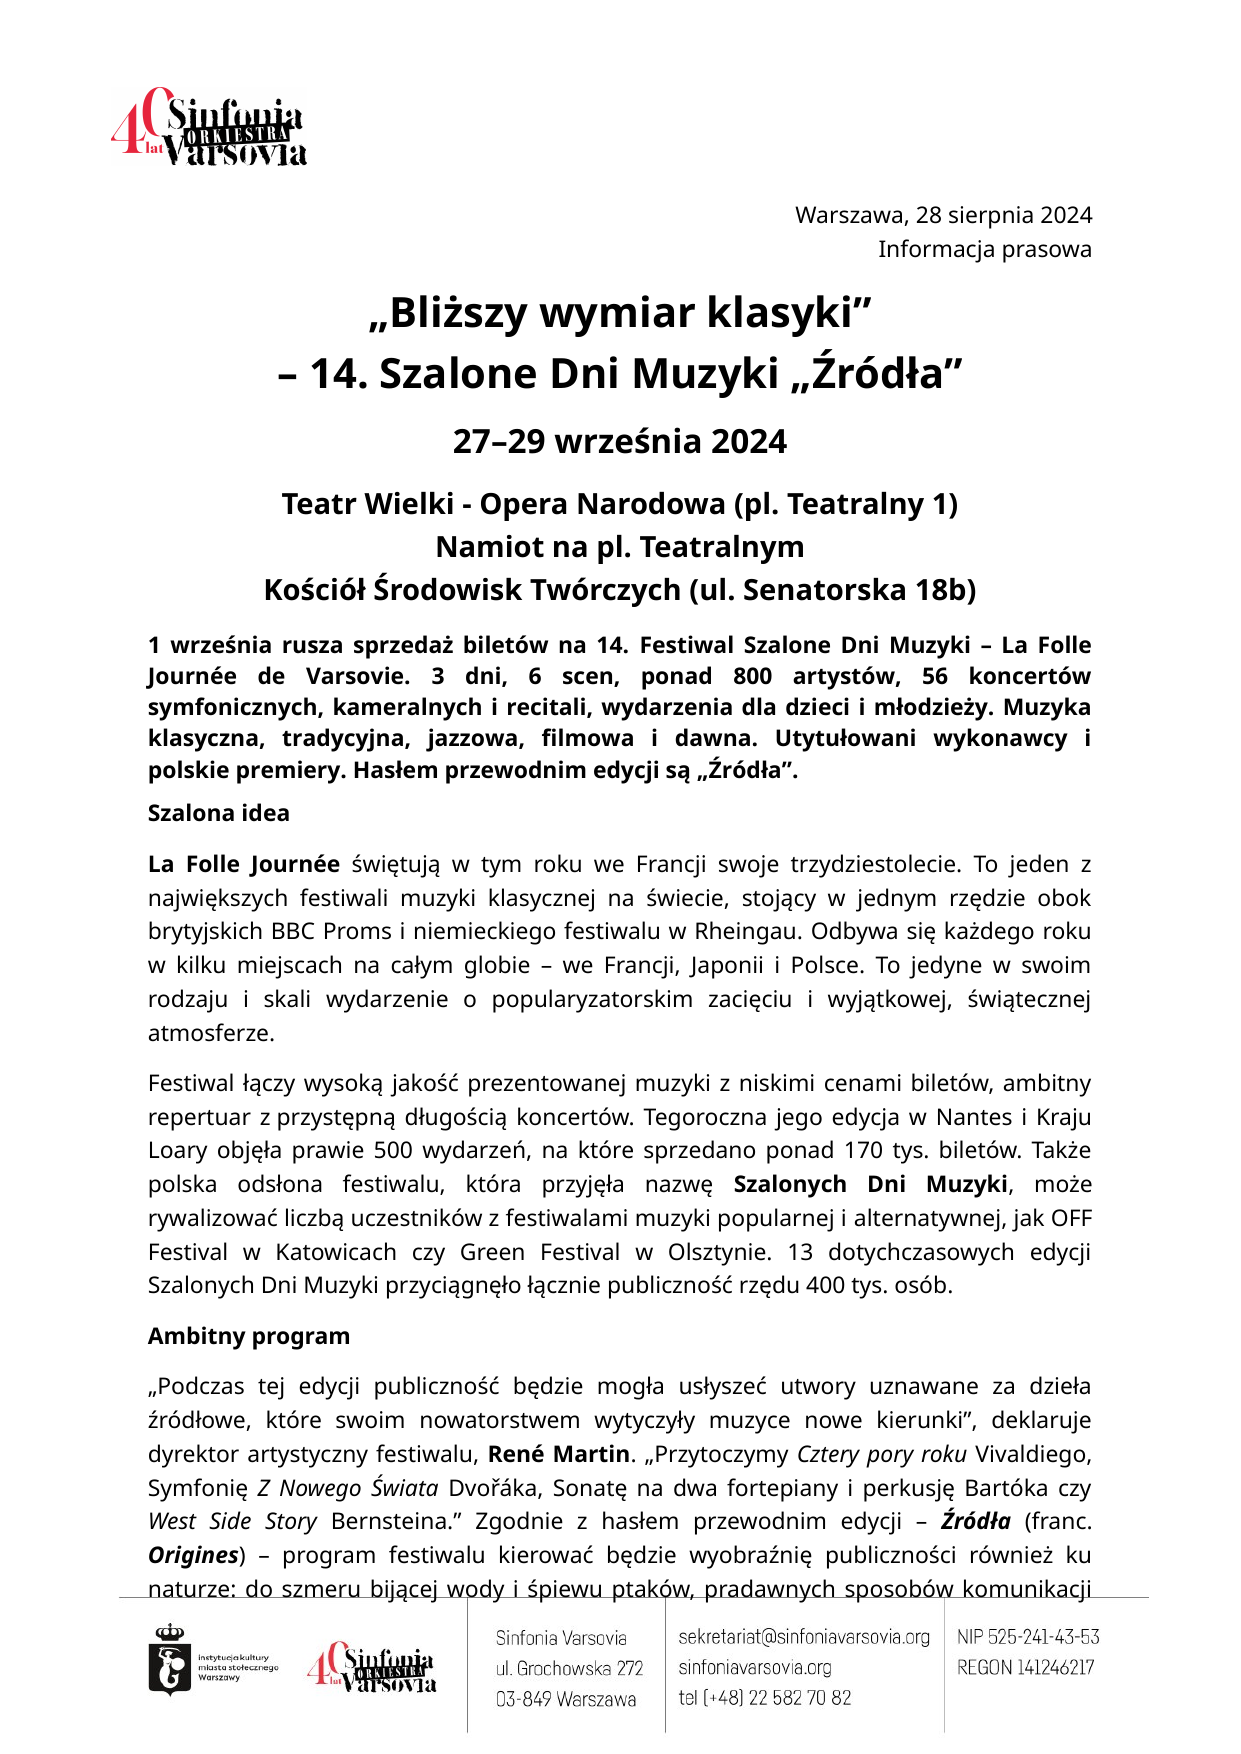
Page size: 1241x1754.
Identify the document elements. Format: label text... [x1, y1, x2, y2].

picture [118, 1596, 1149, 1738]
picture [111, 87, 307, 166]
text Teatr Wielki - Opera Narodowa (pl. Teatralny 1) Namiot na pl. Teatralnym Kościół Środowisk Twórczych (ul. Senatorska 18b) [148, 483, 1093, 609]
text Warszawa, 28 sierpnia 2024 Informacja prasowa [148, 199, 1093, 264]
text Festiwal łączy wysoką jakość prezentowanej muzyki z niskimi cenami biletów, ambitny repertuar z przystępną długością koncertów. Tegoroczna jego edycja w Nantes i Kraju Loary objęła prawie 500 wydarzeń, na które sprzedano ponad 170 tys. biletów. Także polska odsłona festiwalu, która przyjęła nazwę Szalonych Dni Muzyki, może rywalizować liczbą uczestników z festiwalami muzyki popularnej i alternatywnej, jak OFF Festival w Katowicach czy Green Festival w Olsztynie. 13 dotychczasowych edycji Szalonych Dni Muzyki przyciągnęło łącznie publiczność rzędu 400 tys. osób. [148, 1067, 1093, 1301]
text „Bliższy wymiar klasyki” – 14. Szalone Dni Muzyki „Źródła” [148, 283, 1093, 401]
text 1 września rusza sprzedaż biletów na 14. Festiwal Szalone Dni Muzyki – La Folle Journée de Varsovie. 3 dni, 6 scen, ponad 800 artystów, 56 koncertów symfonicznych, kameralnych i recitali, wydarzenia dla dzieci i młodzieży. Muzyka klasyczna, tradycyjna, jazzowa, filmowa i dawna. Utytułowani wykonawcy i polskie premiery. Hasłem przewodnim edycji są „Źródła”. [148, 629, 1093, 785]
text La Folle Journée świętują w tym roku we Francji swoje trzydziestolecie. To jeden z największych festiwali muzyki klasycznej na świecie, stojący w jednym rzędzie obok brytyjskich BBC Proms i niemieckiego festiwalu w Rheingau. Odbywa się każdego roku w kilku miejscach na całym globie – we Francji, Japonii i Polsce. To jedyne w swoim rodzaju i skali wydarzenie o popularyzatorskim zacięciu i wyjątkowej, świątecznej atmosferze. [148, 848, 1093, 1048]
text Ambitny program [148, 1320, 1093, 1351]
text Szalona idea [148, 797, 1093, 829]
text 27–29 września 2024 [148, 418, 1093, 463]
